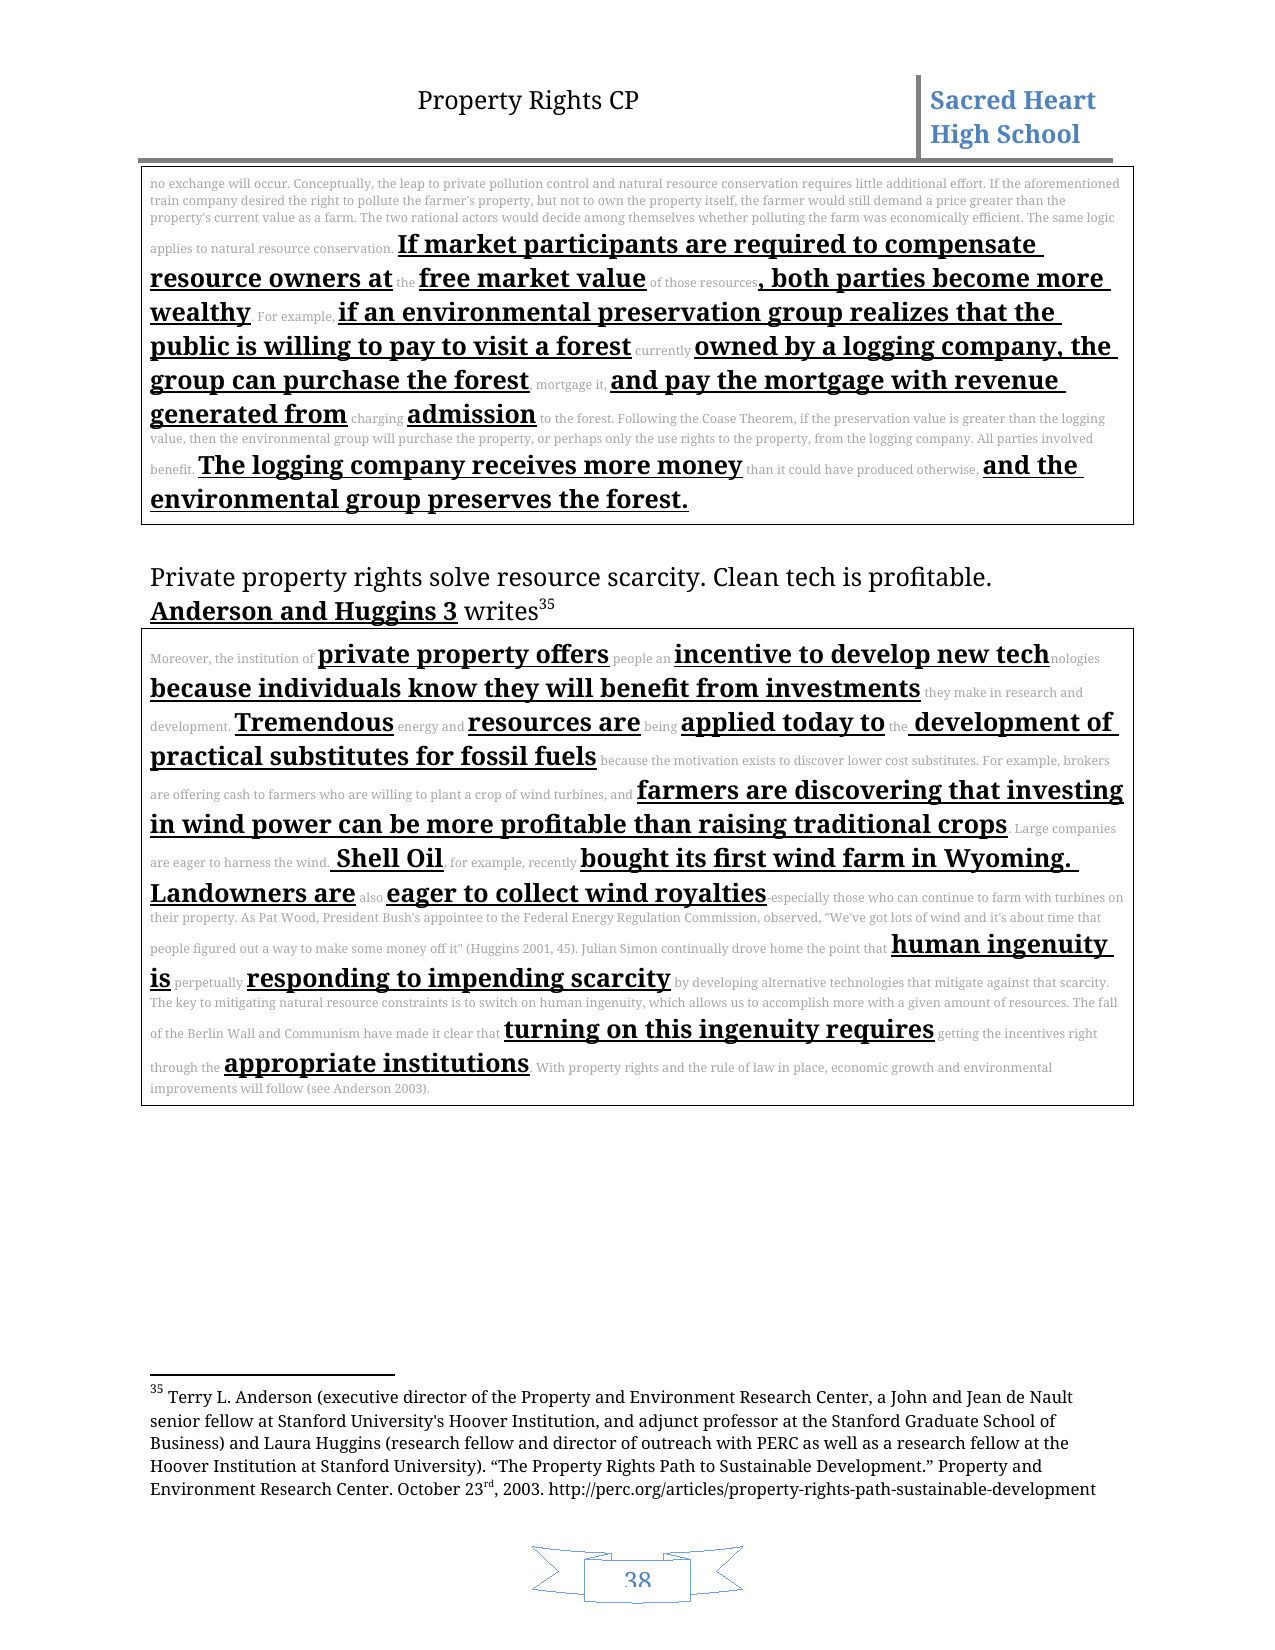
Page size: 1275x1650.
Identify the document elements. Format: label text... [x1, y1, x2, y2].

text Anderson and Huggins 3 writes [150, 593, 1125, 627]
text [142, 167, 1133, 524]
text Private property rights solve resource scarcity. Clean tech is profitable. [150, 559, 1125, 593]
text Moreover, the institution of private property offers people an incentive to develop new technologies because individuals know they will benefit from investments they make in research and development. Tremendous energy and resources are being applied today to the development of practical substitutes for fossil fuels because the motivation exists to discover lower cost substitutes. For example, brokers are offering cash to farmers who are willing to plant a crop of wind turbines, and farmers are discovering that investing in wind power can be more profitable than raising traditional crops. Large companies are eager to harness the wind. Shell Oil, for example, recently bought its first wind farm in Wyoming. Landowners are also eager to collect wind royalties-especially those who can continue to farm with turbines on their property. As Pat Wood, President Bush's appointee to the Federal Energy Regulation Commission, observed, "We've got lots of wind and it's about time that people figured out a way to make some money off it" (Huggins 2001, 45). Julian Simon continually drove home the point that human ingenuity is perpetually responding to impending scarcity by developing alternative technologies that mitigate against that scarcity. The key to mitigating natural resource constraints is to switch on human ingenuity, which allows us to accomplish more with a given amount of resources. The fall of the Berlin Wall and Communism have made it clear that turning on this ingenuity requires getting the incentives right through the appropriate institutions. With property rights and the rule of law in place, economic growth and environmental improvements will follow (see Anderson 2003). [142, 629, 1133, 1105]
